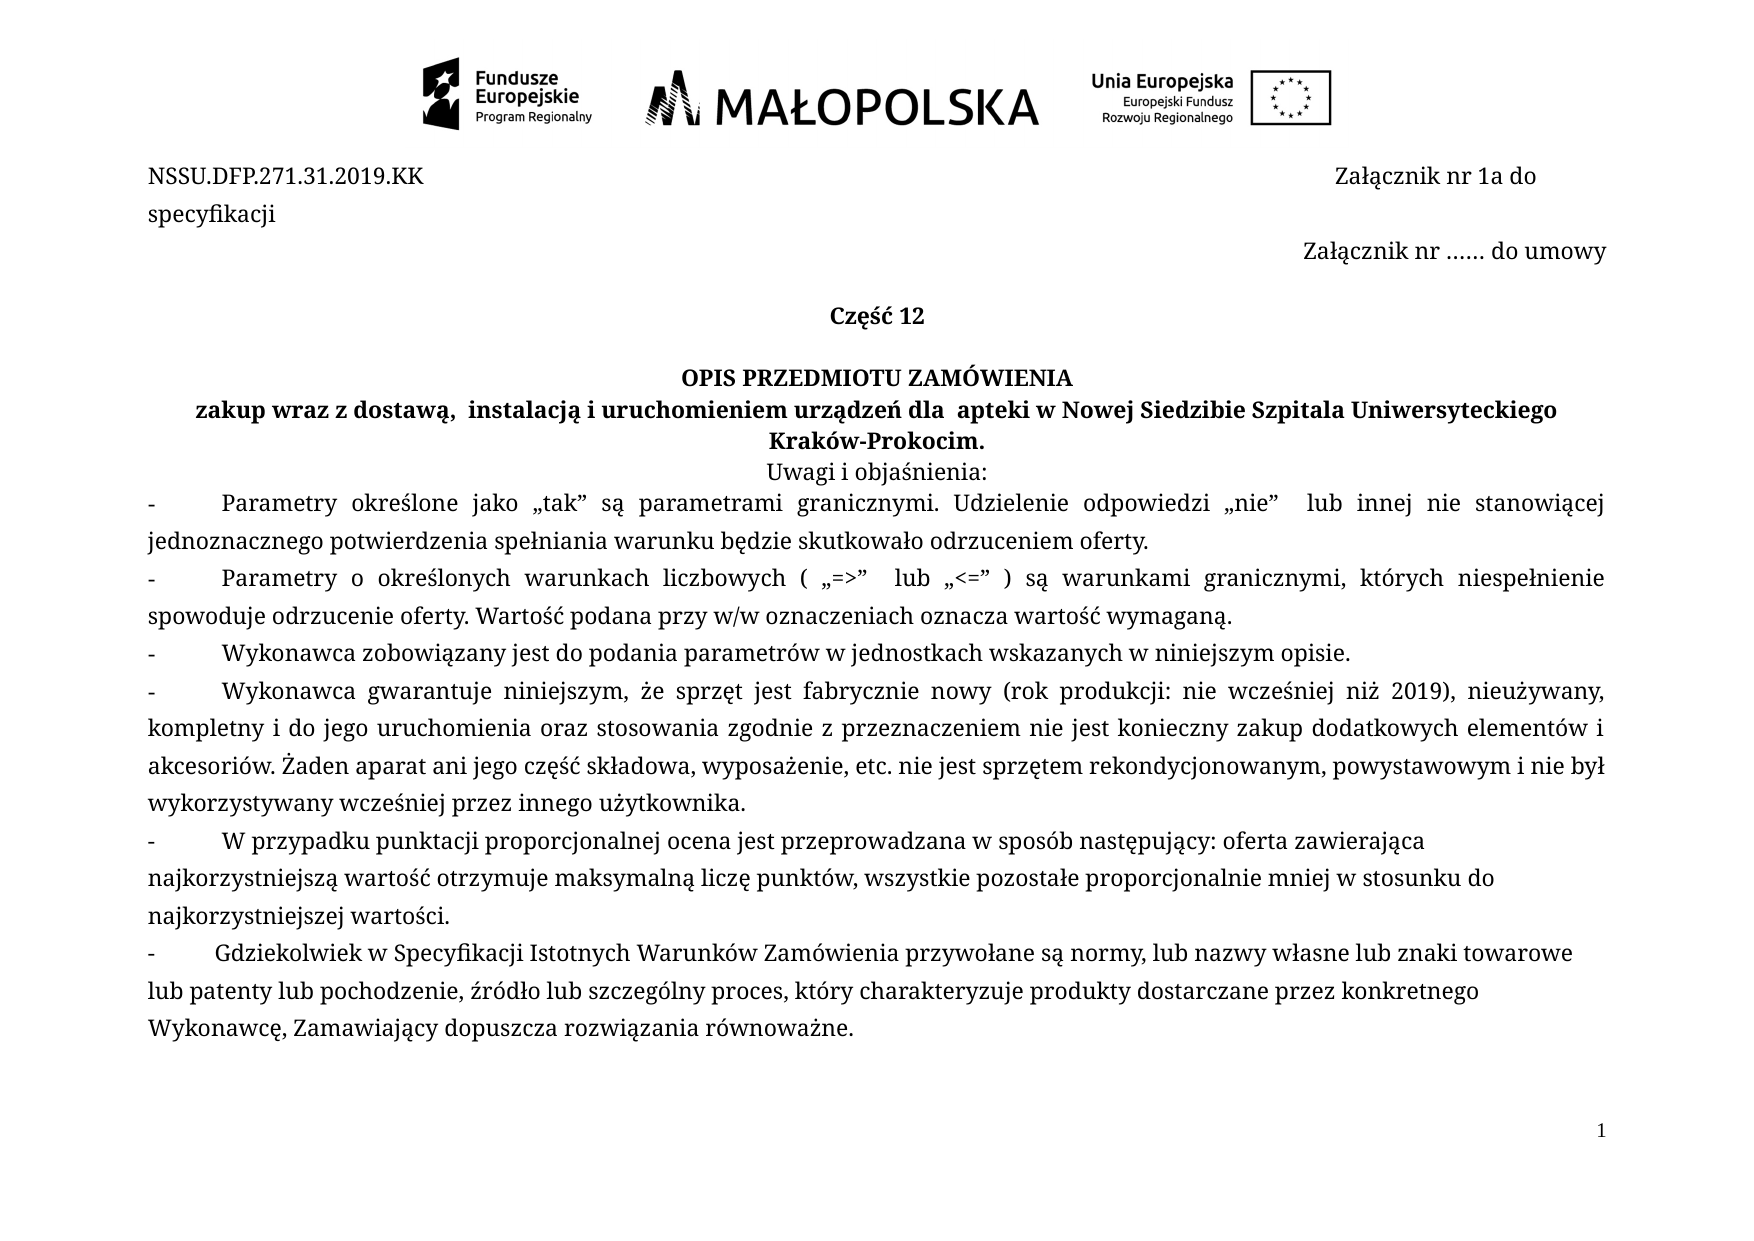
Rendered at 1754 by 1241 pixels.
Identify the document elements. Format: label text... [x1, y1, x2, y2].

picture [405, 39, 1349, 148]
text NSSU.DFP.271.31.2019.KK Załącznik nr 1a do specyfikacji [148, 160, 1606, 229]
text Uwagi i objaśnienia: [148, 456, 1606, 487]
text zakup wraz z dostawą, instalacją i uruchomieniem urządzeń dla apteki w Nowej Siedzibie Szpitala Uniwersyteckiego Kraków-Prokocim. [148, 394, 1606, 456]
list Parametry określone jako „tak” są parametrami granicznymi. Udzielenie odpowiedzi „nie” lub innej nie stanowiącej jednoznacznego potwierdzenia spełniania warunku będzie skutkowało odrzuceniem oferty. [148, 487, 1606, 556]
text OPIS PRZEDMIOTU ZAMÓWIENIA [148, 362, 1606, 394]
text - W przypadku punktacji proporcjonalnej ocena jest przeprowadzana w sposób następujący: oferta zawierająca najkorzystniejszą wartość otrzymuje maksymalną liczę punktów, wszystkie pozostałe proporcjonalnie mniej w stosunku do najkorzystniejszej wartości. [148, 825, 1606, 931]
list Wykonawca gwarantuje niniejszym, że sprzęt jest fabrycznie nowy (rok produkcji: nie wcześniej niż 2019), nieużywany, kompletny i do jego uruchomienia oraz stosowania zgodnie z przeznaczeniem nie jest konieczny zakup dodatkowych elementów i akcesoriów. Żaden aparat ani jego część składowa, wyposażenie, etc. nie jest sprzętem rekondycjonowanym, powystawowym i nie był wykorzystywany wcześniej przez innego użytkownika. [148, 675, 1606, 819]
text Część 12 [148, 300, 1606, 331]
text Załącznik nr …… do umowy [148, 235, 1606, 266]
text - Gdziekolwiek w Specyfikacji Istotnych Warunków Zamówienia przywołane są normy, lub nazwy własne lub znaki towarowe lub patenty lub pochodzenie, źródło lub szczególny proces, który charakteryzuje produkty dostarczane przez konkretnego Wykonawcę, Zamawiający dopuszcza rozwiązania równoważne. [148, 937, 1606, 1044]
list Parametry o określonych warunkach liczbowych ( „=>” lub „<=” ) są warunkami granicznymi, których niespełnienie spowoduje odrzucenie oferty. Wartość podana przy w/w oznaczeniach oznacza wartość wymaganą. [148, 562, 1606, 631]
list Wykonawca zobowiązany jest do podania parametrów w jednostkach wskazanych w niniejszym opisie. [148, 637, 1606, 669]
